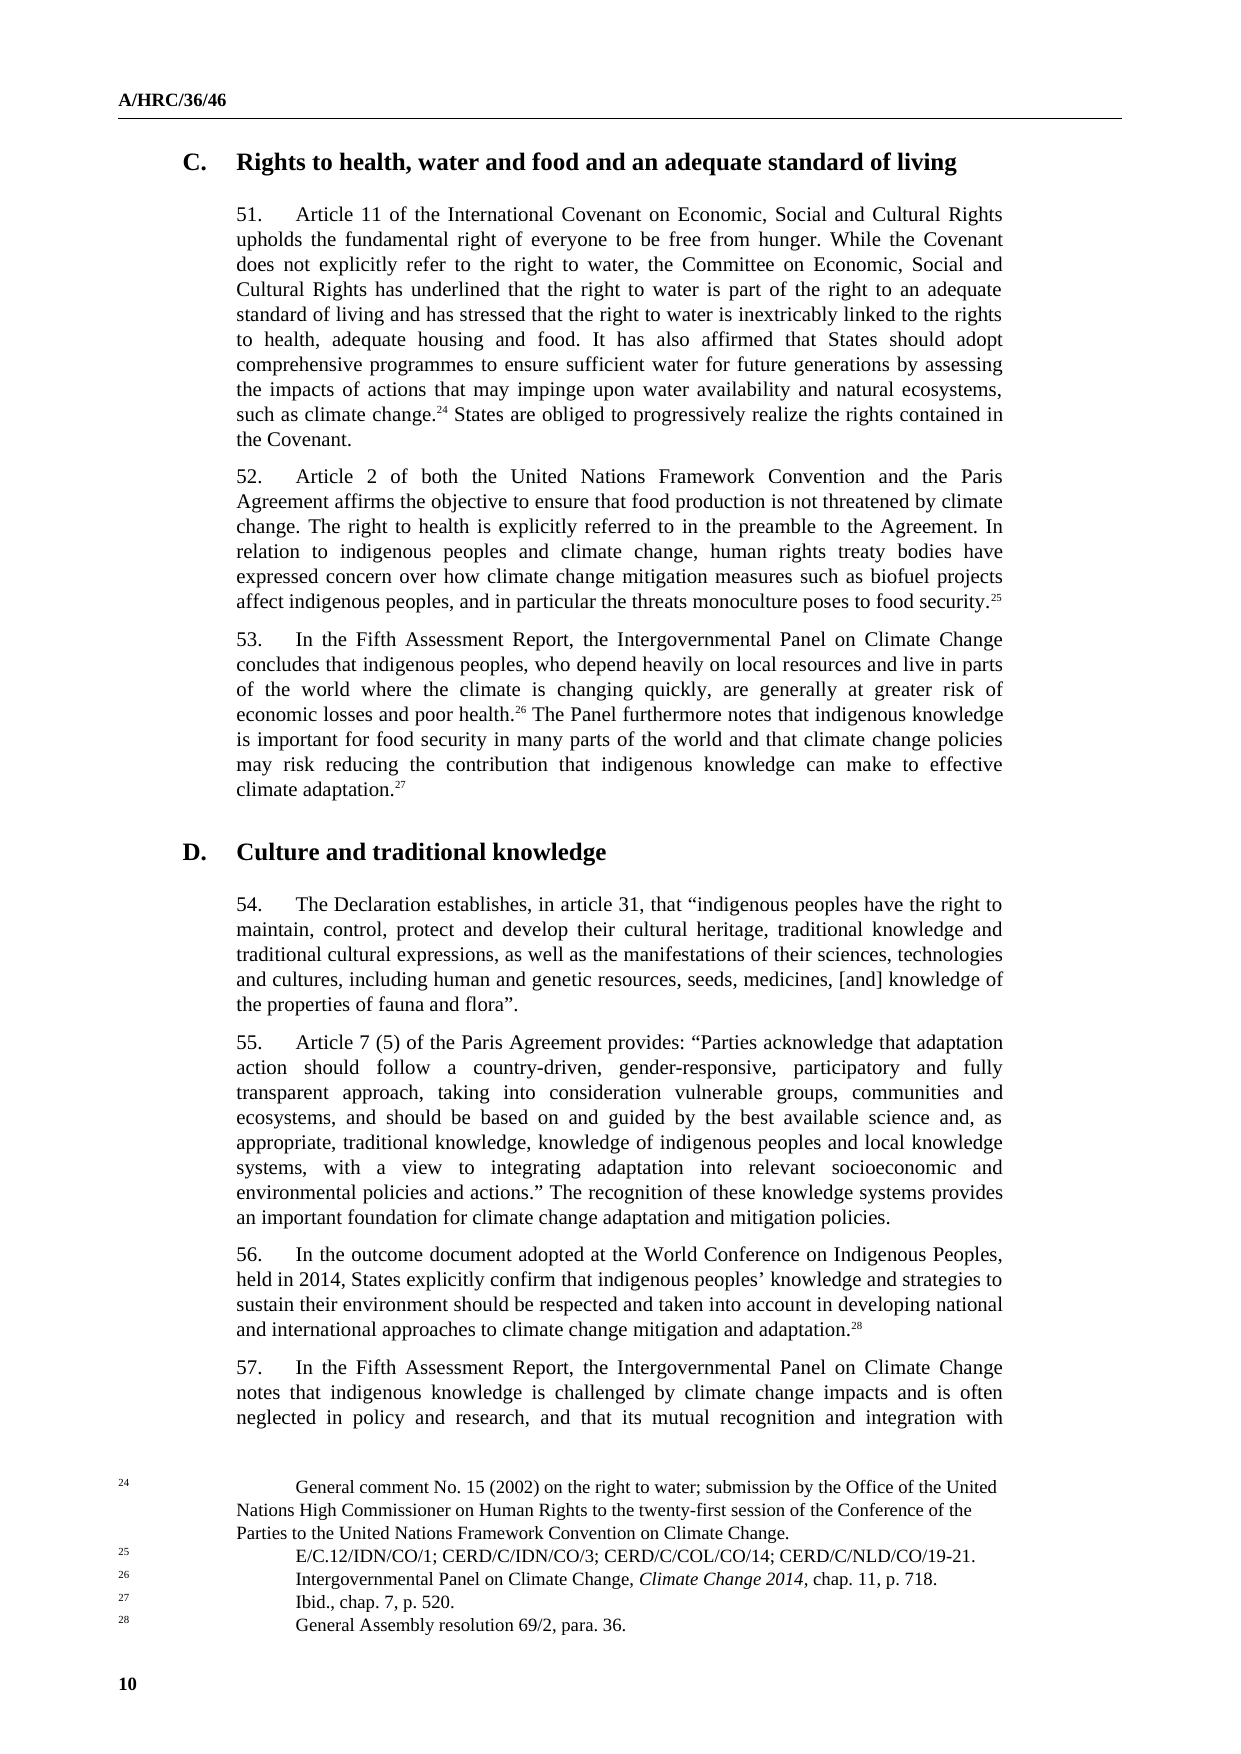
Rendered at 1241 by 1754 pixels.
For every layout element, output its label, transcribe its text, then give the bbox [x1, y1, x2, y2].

text 51. Article 11 of the International Covenant on Economic, Social and Cultural Rights upholds the fundamental right of everyone to be free from hunger. While the Covenant does not explicitly refer to the right to water, the Committee on Economic, Social and Cultural Rights has underlined that the right to water is part of the right to an adequate standard of living and has stressed that the right to water is inextricably linked to the rights to health, adequate housing and food. It has also affirmed that States should adopt comprehensive programmes to ensure sufficient water for future generations by assessing the impacts of actions that may impinge upon water availability and natural ecosystems, such as climate change. States are obliged to progressively realize the rights contained in the Covenant. [236, 201, 1004, 451]
text 56. In the outcome document adopted at the World Conference on Indigenous Peoples, held in 2014, States explicitly confirm that indigenous peoples’ knowledge and strategies to sustain their environment should be respected and taken into account in developing national and international approaches to climate change mitigation and adaptation. [236, 1241, 1004, 1341]
text 53. In the Fifth Assessment Report, the Intergovernmental Panel on Climate Change concludes that indigenous peoples, who depend heavily on local resources and live in parts of the world where the climate is changing quickly, are generally at greater risk of economic losses and poor health. The Panel furthermore notes that indigenous knowledge is important for food security in many parts of the world and that climate change policies may risk reducing the contribution that indigenous knowledge can make to effective climate adaptation. [236, 626, 1004, 801]
text C. Rights to health, water and food and an adequate standard of living [118, 148, 1004, 176]
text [236, 1354, 1004, 1429]
text 55. Article 7 (5) of the Paris Agreement provides: “Parties acknowledge that adaptation action should follow a country-driven, gender-responsive, participatory and fully transparent approach, taking into consideration vulnerable groups, communities and ecosystems, and should be based on and guided by the best available science and, as appropriate, traditional knowledge, knowledge of indigenous peoples and local knowledge systems, with a view to integrating adaptation into relevant socioeconomic and environmental policies and actions.” The recognition of these knowledge systems provides an important foundation for climate change adaptation and mitigation policies. [236, 1029, 1004, 1229]
text 52. Article 2 of both the United Nations Framework Convention and the Paris Agreement affirms the objective to ensure that food production is not threatened by climate change. The right to health is explicitly referred to in the preamble to the Agreement. In relation to indigenous peoples and climate change, human rights treaty bodies have expressed concern over how climate change mitigation measures such as biofuel projects affect indigenous peoples, and in particular the threats monoculture poses to food security. [236, 463, 1004, 613]
text D. Culture and traditional knowledge [118, 838, 1004, 866]
text 54. The Declaration establishes, in article 31, that “indigenous peoples have the right to maintain, control, protect and develop their cultural heritage, traditional knowledge and traditional cultural expressions, as well as the manifestations of their sciences, technologies and cultures, including human and genetic resources, seeds, medicines, [and] knowledge of the properties of fauna and flora”. [236, 891, 1004, 1016]
